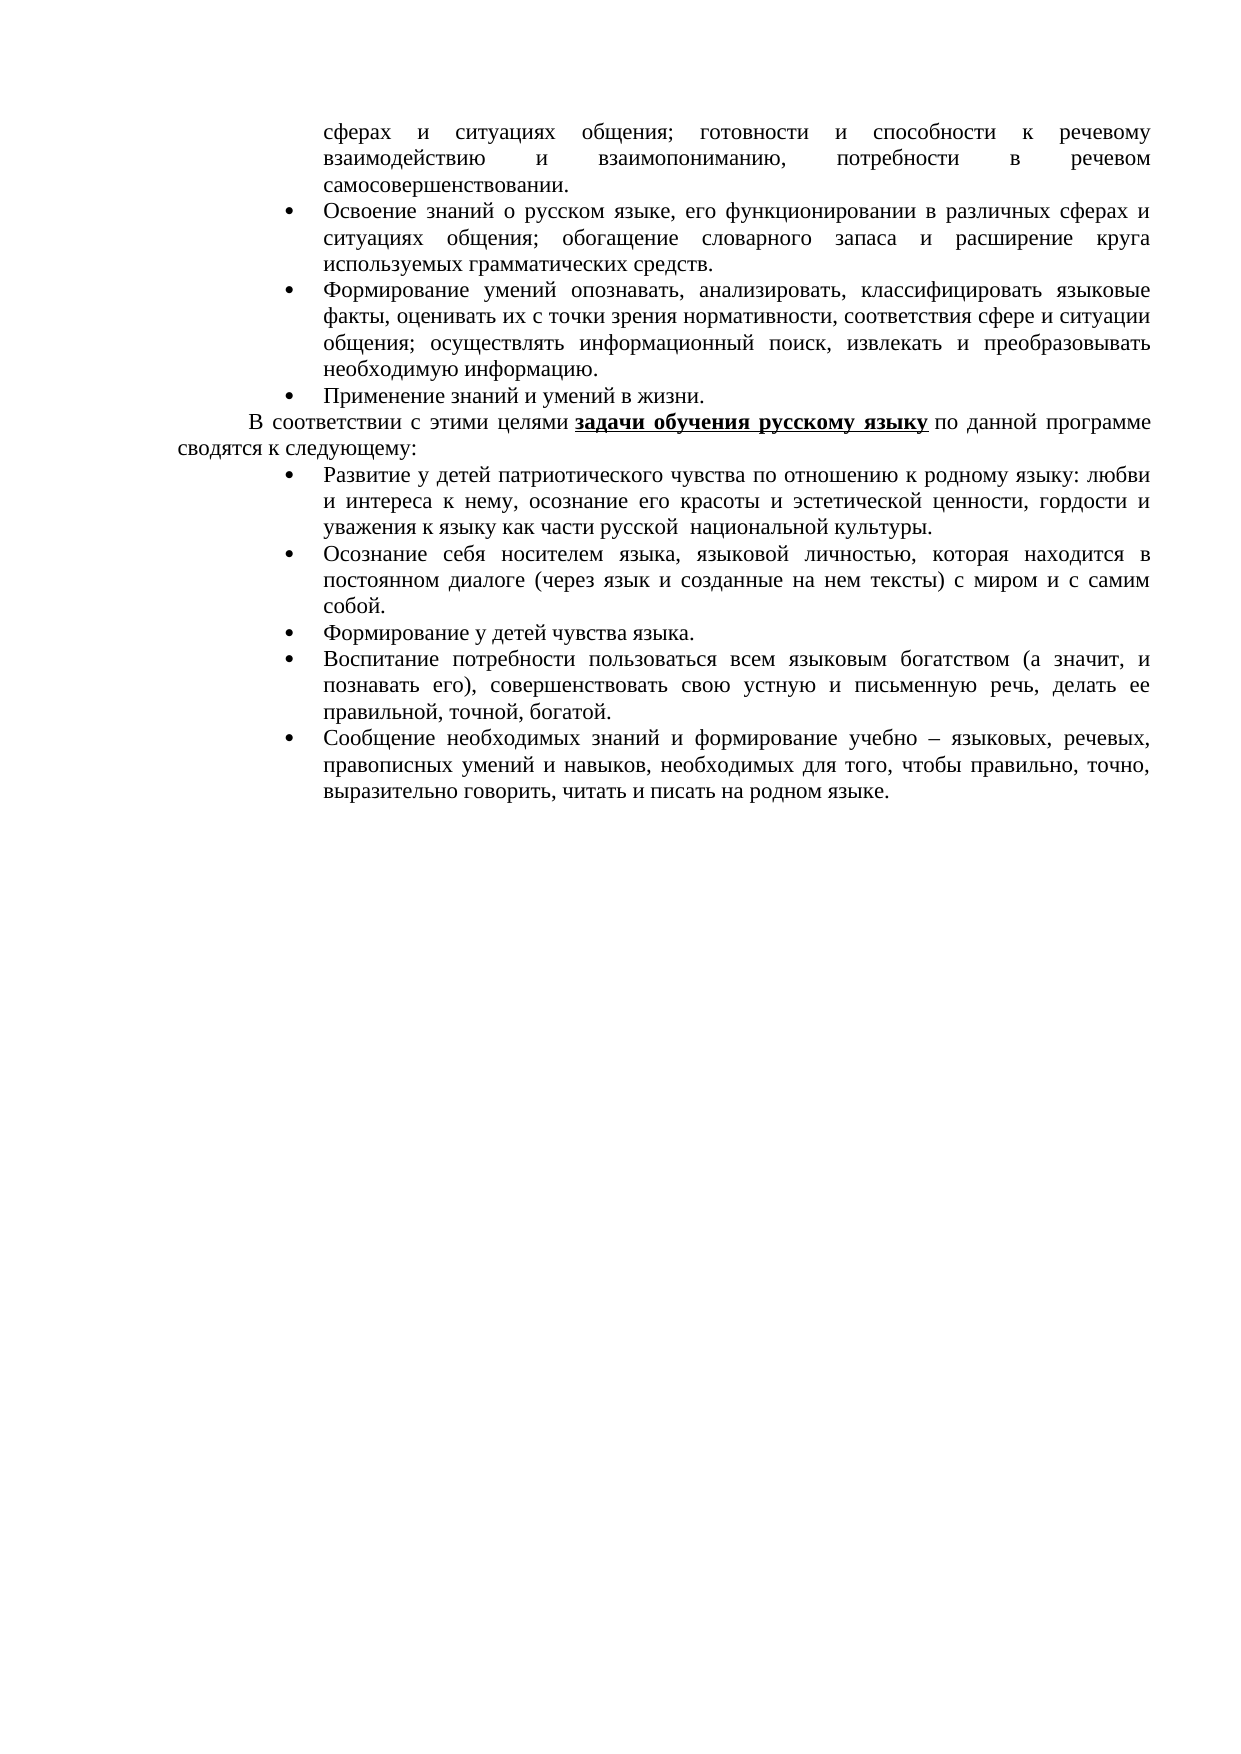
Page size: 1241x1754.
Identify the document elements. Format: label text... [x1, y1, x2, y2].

list Воспитание потребности пользоваться всем языковым богатством (а значит, и познавать его), совершенствовать свою устную и письменную речь, делать ее правильной, точной, богатой. [286, 645, 1152, 724]
list Сообщение необходимых знаний и формирование учебно – языковых, речевых, правописных умений и навыков, необходимых для того, чтобы правильно, точно, выразительно говорить, читать и писать на родном языке. [286, 724, 1152, 803]
list Формирование умений опознавать, анализировать, классифицировать языковые факты, оценивать их с точки зрения нормативности, соответствия сфере и ситуации общения; осуществлять информационный поиск, извлекать и преобразовывать необходимую информацию. [286, 276, 1152, 382]
list Освоение знаний о русском языке, его функционировании в различных сферах и ситуациях общения; обогащение словарного запаса и расширение круга используемых грамматических средств. [286, 197, 1152, 276]
list Формирование у детей чувства языка. [286, 619, 1152, 645]
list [286, 118, 1152, 197]
text В соответствии с этими целями задачи обучения русскому языку по данной программе сводятся к следующему: [177, 408, 1152, 461]
list Развитие у детей патриотического чувства по отношению к родному языку: любви и интереса к нему, осознание его красоты и эстетической ценности, гордости и уважения к языку как части русской национальной культуры. [286, 461, 1152, 540]
list Применение знаний и умений в жизни. [286, 382, 1152, 408]
list Осознание себя носителем языка, языковой личностью, которая находится в постоянном диалоге (через язык и созданные на нем тексты) с миром и с самим собой. [286, 540, 1152, 619]
